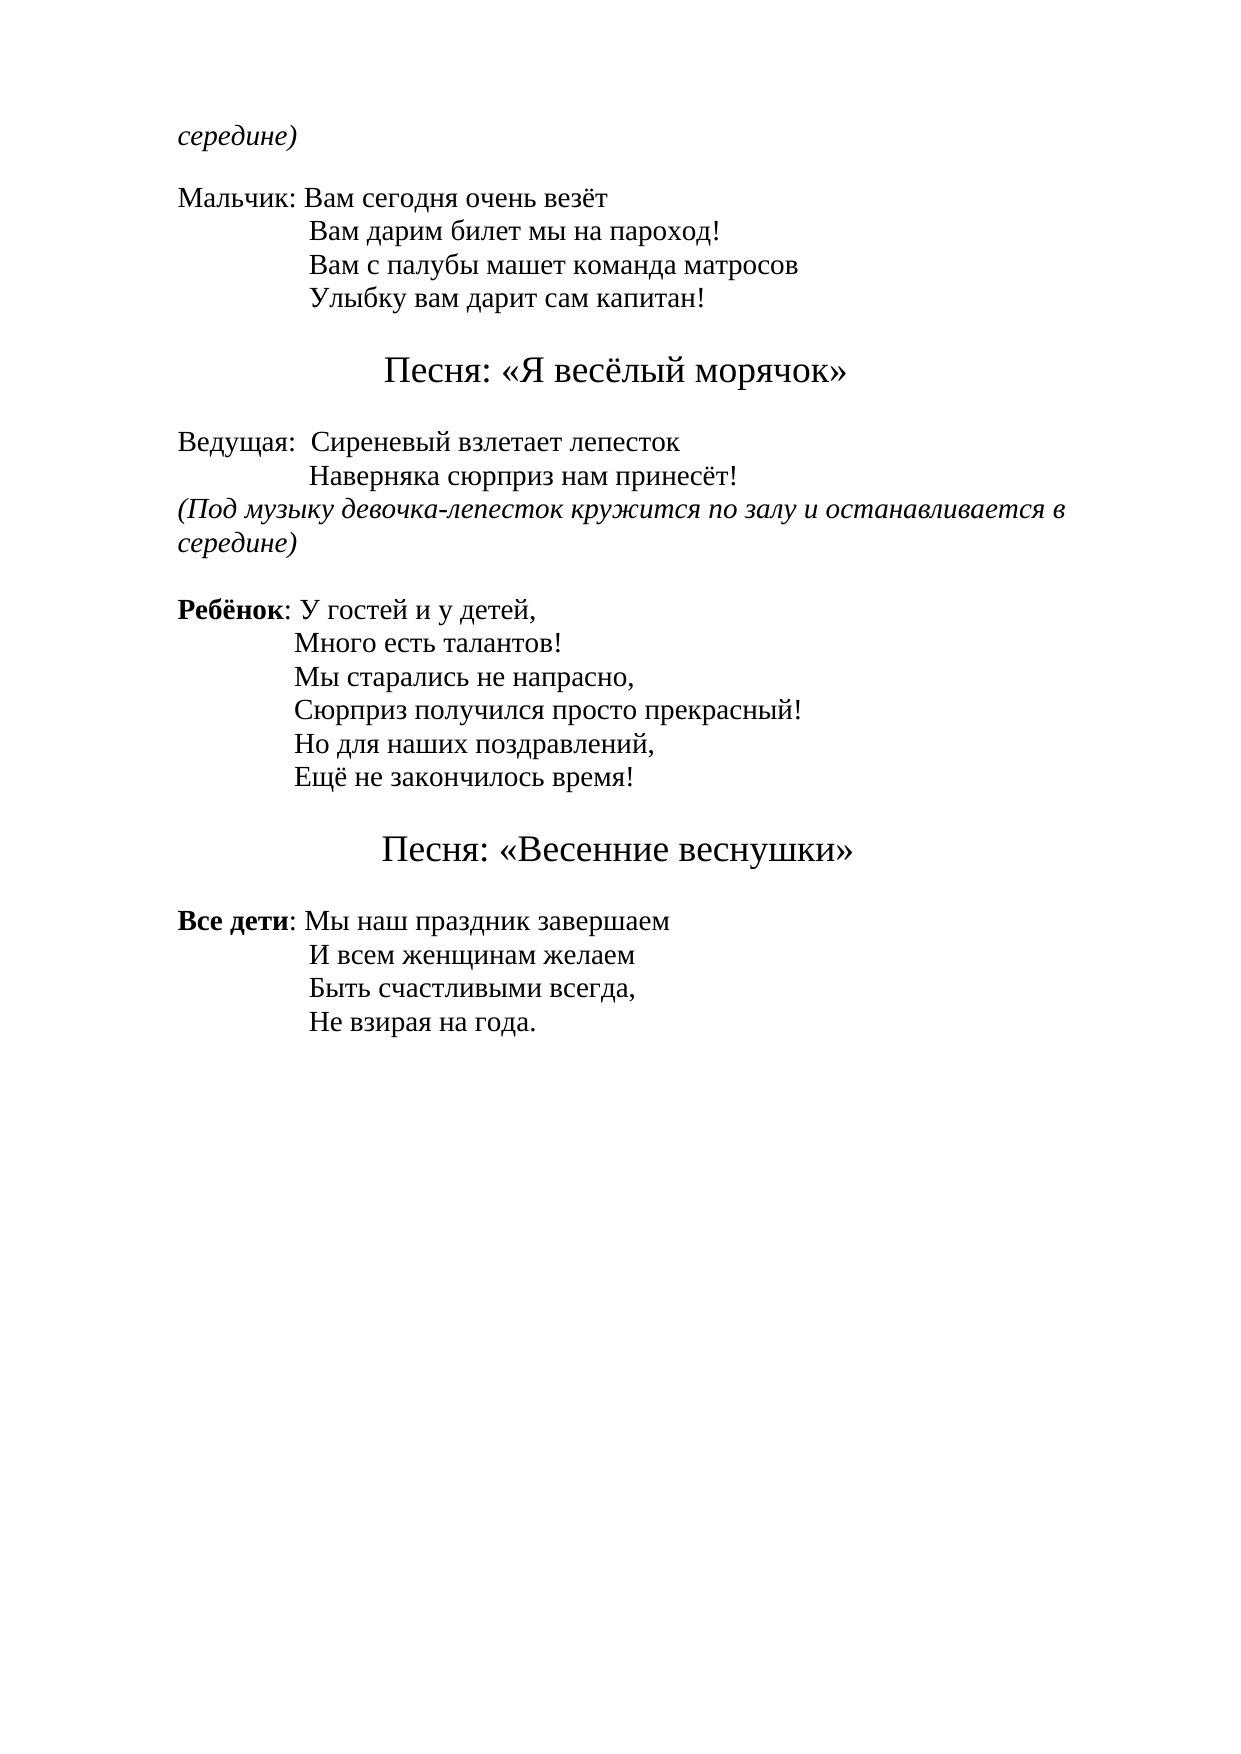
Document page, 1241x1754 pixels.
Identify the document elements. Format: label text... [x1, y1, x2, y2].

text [177, 118, 1152, 180]
text Мальчик: Вам сегодня очень везёт Вам дарим билет мы на пароход! Вам с палубы машет команда матросов Улыбку вам дарит сам капитан! Песня: «Я весёлый морячок» Ведущая: Сиреневый взлетает лепесток Наверняка сюрприз нам принесёт! (Под музыку девочка-лепесток кружится по залу и останавливается в середине) Ребёнок: У гостей и у детей, Много есть талантов! Мы старались не напрасно, Сюрприз получился просто прекрасный! Но для наших поздравлений, Ещё не закончилось время! Песня: «Весенние веснушки» Все дети: Мы наш праздник завершаем И всем женщинам желаем Быть счастливыми всегда, Не взирая на года. [177, 180, 1152, 1037]
